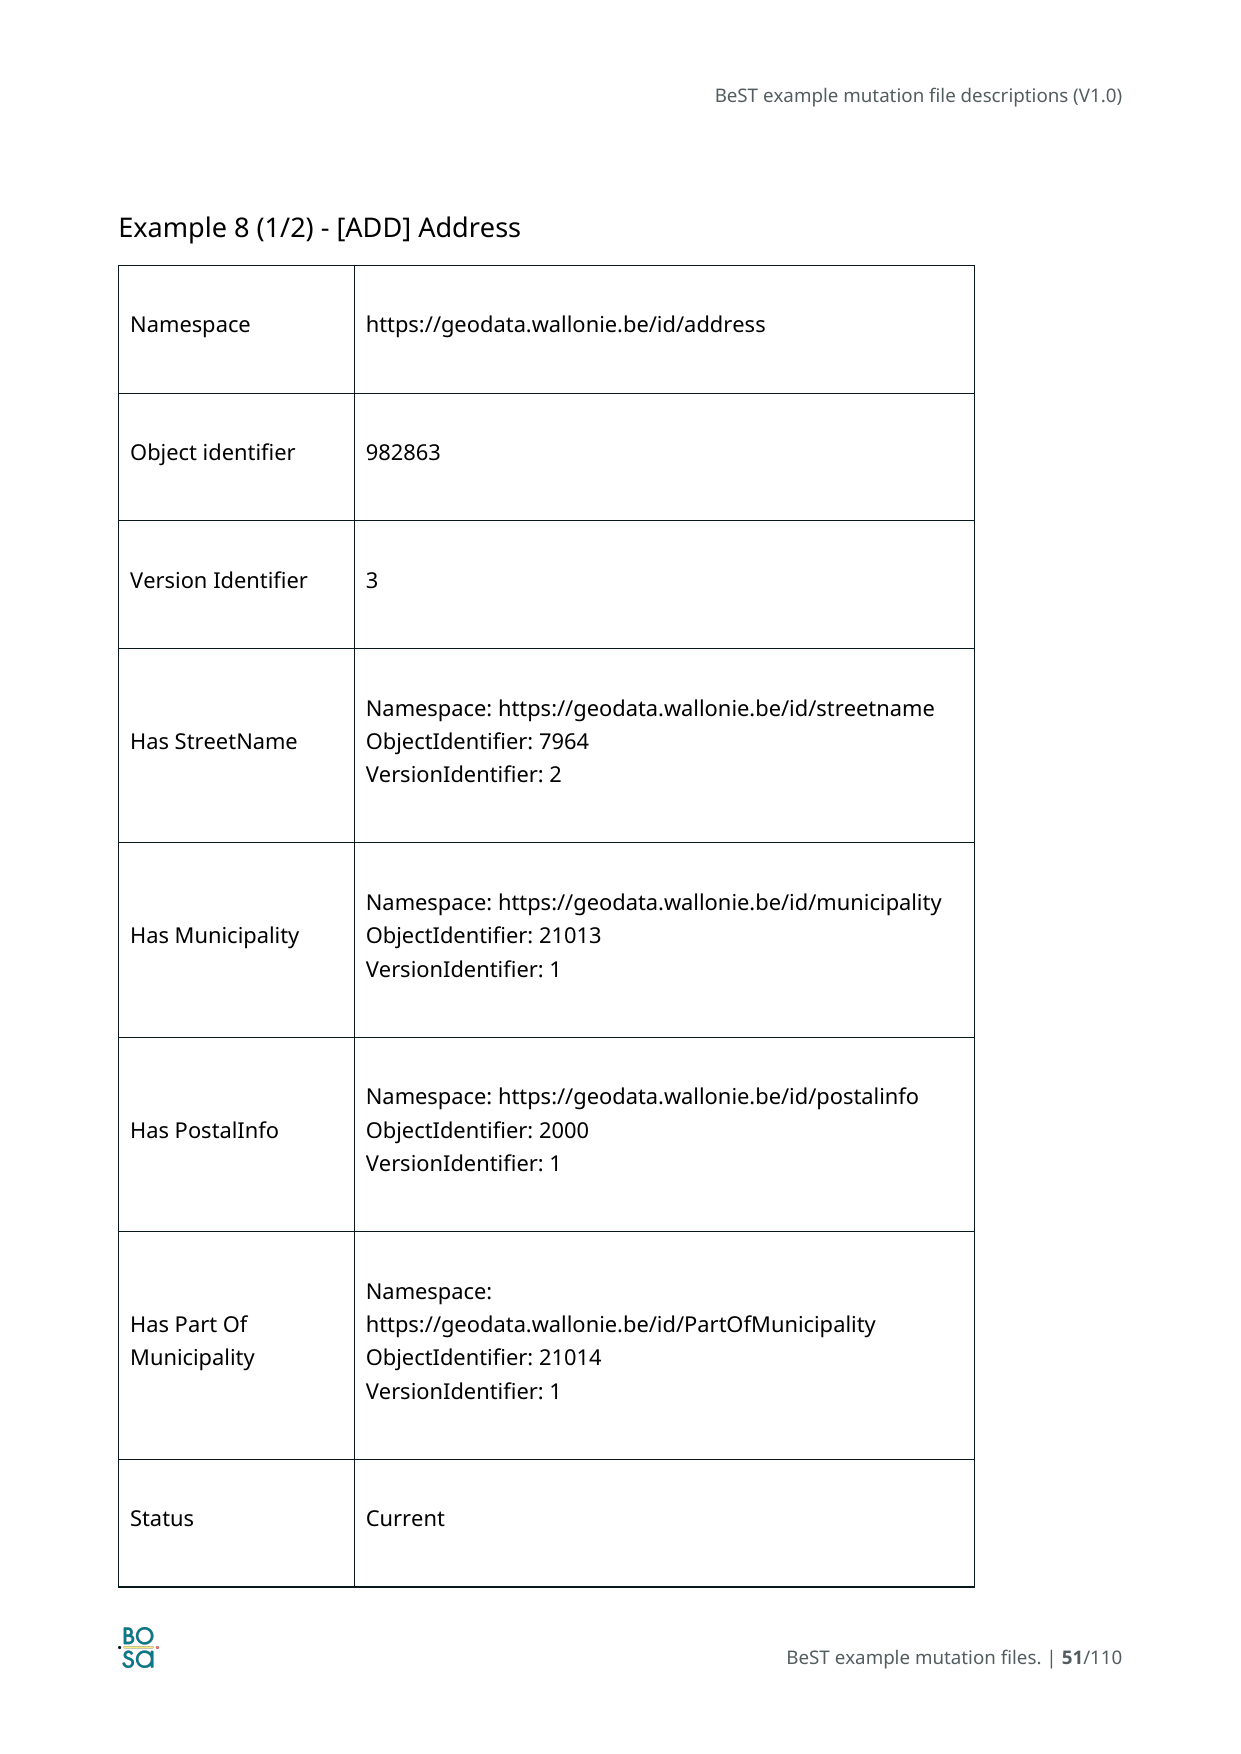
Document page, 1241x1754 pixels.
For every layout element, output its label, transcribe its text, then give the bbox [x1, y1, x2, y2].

table_cell 3 [355, 521, 974, 648]
table_cell Has StreetName [119, 649, 354, 842]
table_cell Namespace: https://geodata.wallonie.be/id/PartOfMunicipality ObjectIdentifier: 21014 VersionIdentifier: 1 [355, 1232, 974, 1459]
table_cell Namespace: https://geodata.wallonie.be/id/postalinfo ObjectIdentifier: 2000 VersionIdentifier: 1 [355, 1038, 974, 1231]
table_cell Current [355, 1460, 974, 1586]
table_cell 982863 [355, 394, 974, 520]
table_cell Version Identifier [119, 521, 354, 648]
picture [118, 1627, 159, 1668]
table_cell Has Municipality [119, 843, 354, 1037]
table_cell Has Part Of Municipality [119, 1232, 354, 1459]
table_cell Object identifier [119, 394, 354, 520]
table_header https://geodata.wallonie.be/id/address [355, 266, 974, 392]
table_header Namespace [119, 266, 354, 392]
subtitle Example 8 (1/2) - [ADD] Address [118, 208, 1122, 245]
table_cell Has PostalInfo [119, 1038, 354, 1231]
table_cell Namespace: https://geodata.wallonie.be/id/municipality ObjectIdentifier: 21013 VersionIdentifier: 1 [355, 843, 974, 1037]
table_cell Status [119, 1460, 354, 1586]
table_cell Namespace: https://geodata.wallonie.be/id/streetname ObjectIdentifier: 7964 VersionIdentifier: 2 [355, 649, 974, 842]
